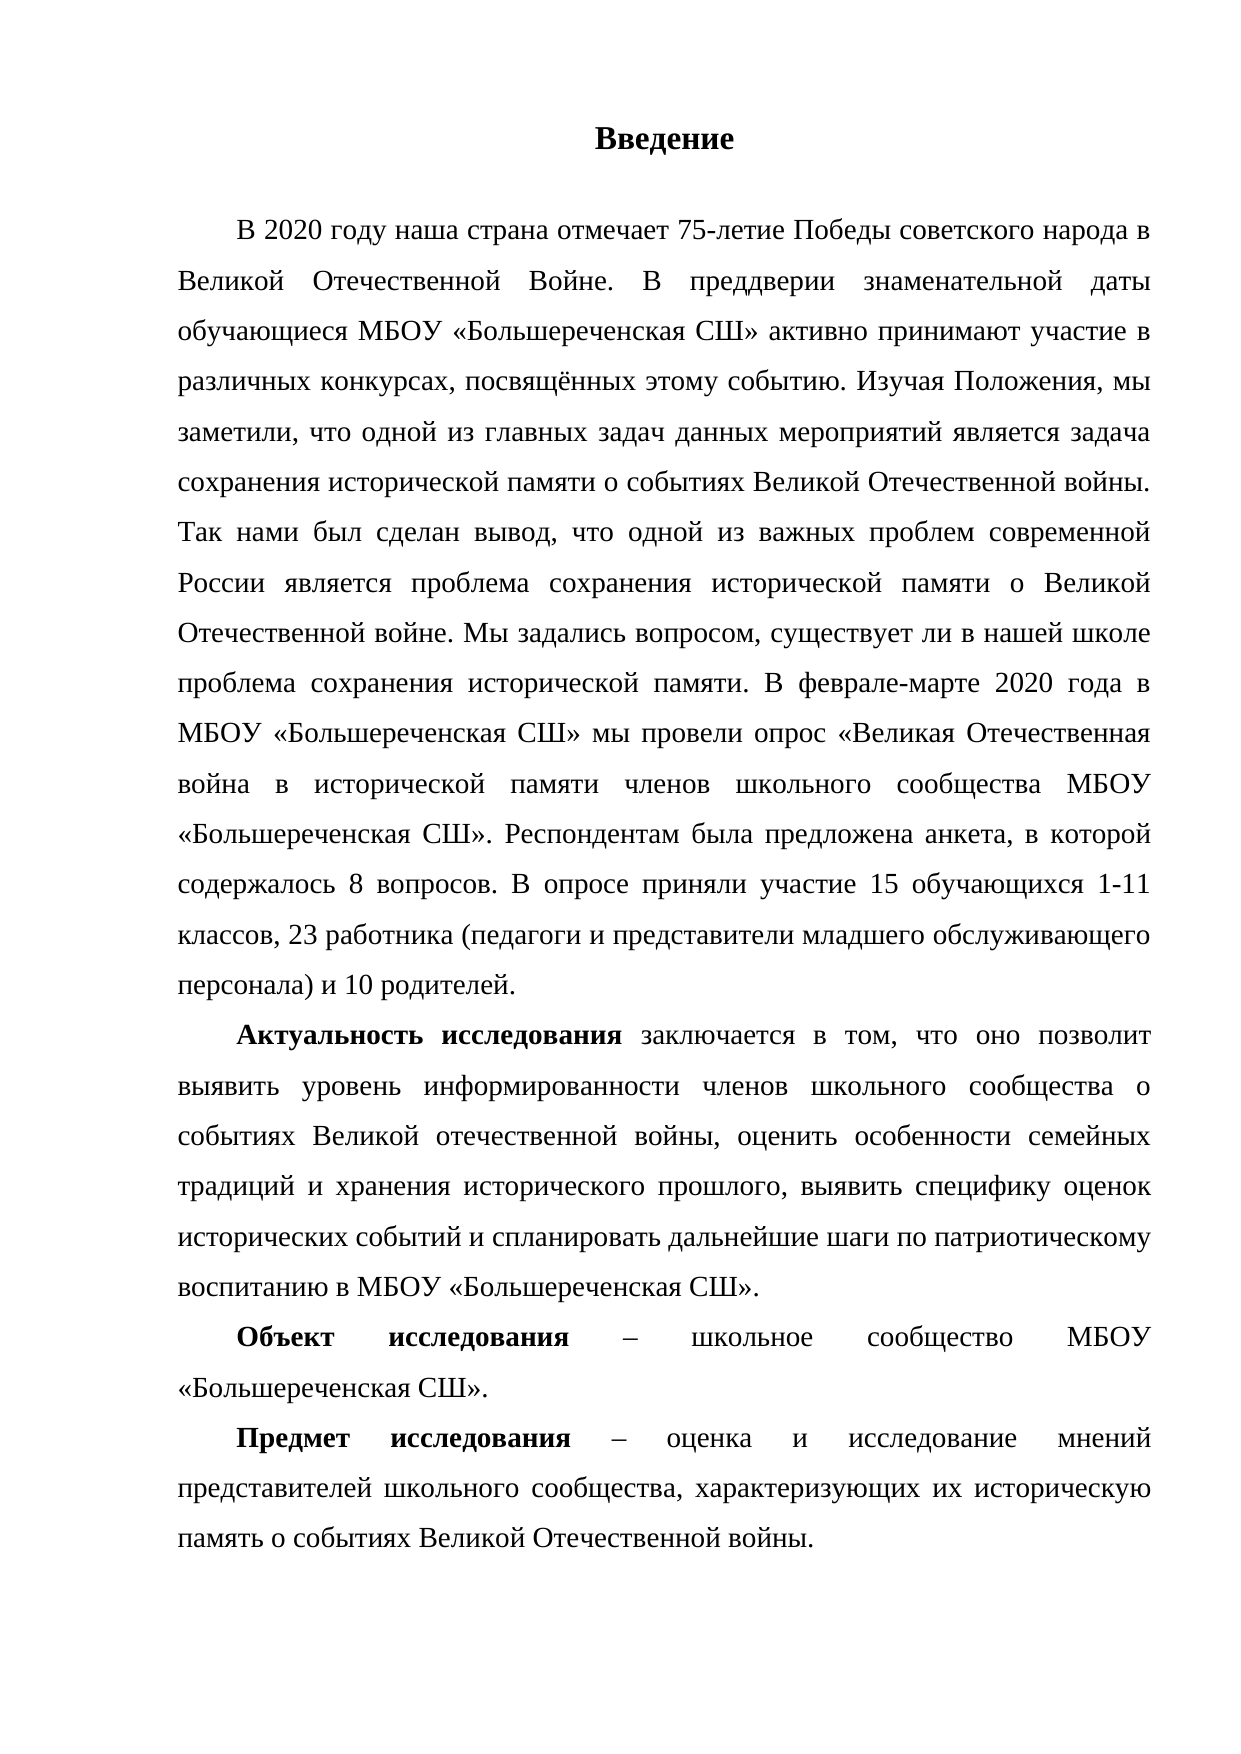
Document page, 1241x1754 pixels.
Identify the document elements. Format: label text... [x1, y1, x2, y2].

text Объект исследования – школьное сообщество МБОУ «Большереченская СШ». [177, 1319, 1152, 1403]
text Актуальность исследования заключается в том, что оно позволит выявить уровень информированности членов школьного сообщества о событиях Великой отечественной войны, оценить особенности семейных традиций и хранения исторического прошлого, выявить специфику оценок исторических событий и спланировать дальнейшие шаги по патриотическому воспитанию в МБОУ «Большереченская СШ». [177, 1017, 1152, 1303]
text В 2020 году наша страна отмечает 75-летие Победы советского народа в Великой Отечественной Войне. В преддверии знаменательной даты обучающиеся МБОУ «Большереченская СШ» активно принимают участие в различных конкурсах, посвящённых этому событию. Изучая Положения, мы заметили, что одной из главных задач данных мероприятий является задача сохранения исторической памяти о событиях Великой Отечественной войны. Так нами был сделан вывод, что одной из важных проблем современной России является проблема сохранения исторической памяти о Великой Отечественной войне. Мы задались вопросом, существует ли в нашей школе проблема сохранения исторической памяти. В феврале-марте 2020 года в МБОУ «Большереченская СШ» мы провели опрос «Великая Отечественная война в исторической памяти членов школьного сообщества МБОУ «Большереченская СШ». Респондентам была предложена анкета, в которой содержалось 8 вопросов. В опросе приняли участие 15 обучающихся 1-11 классов, 23 работника (педагоги и представители младшего обслуживающего персонала) и 10 родителей. [177, 212, 1152, 1001]
text Введение [177, 118, 1152, 156]
text Предмет исследования – оценка и исследование мнений представителей школьного сообщества, характеризующих их историческую память о событиях Великой Отечественной войны. [177, 1420, 1152, 1554]
